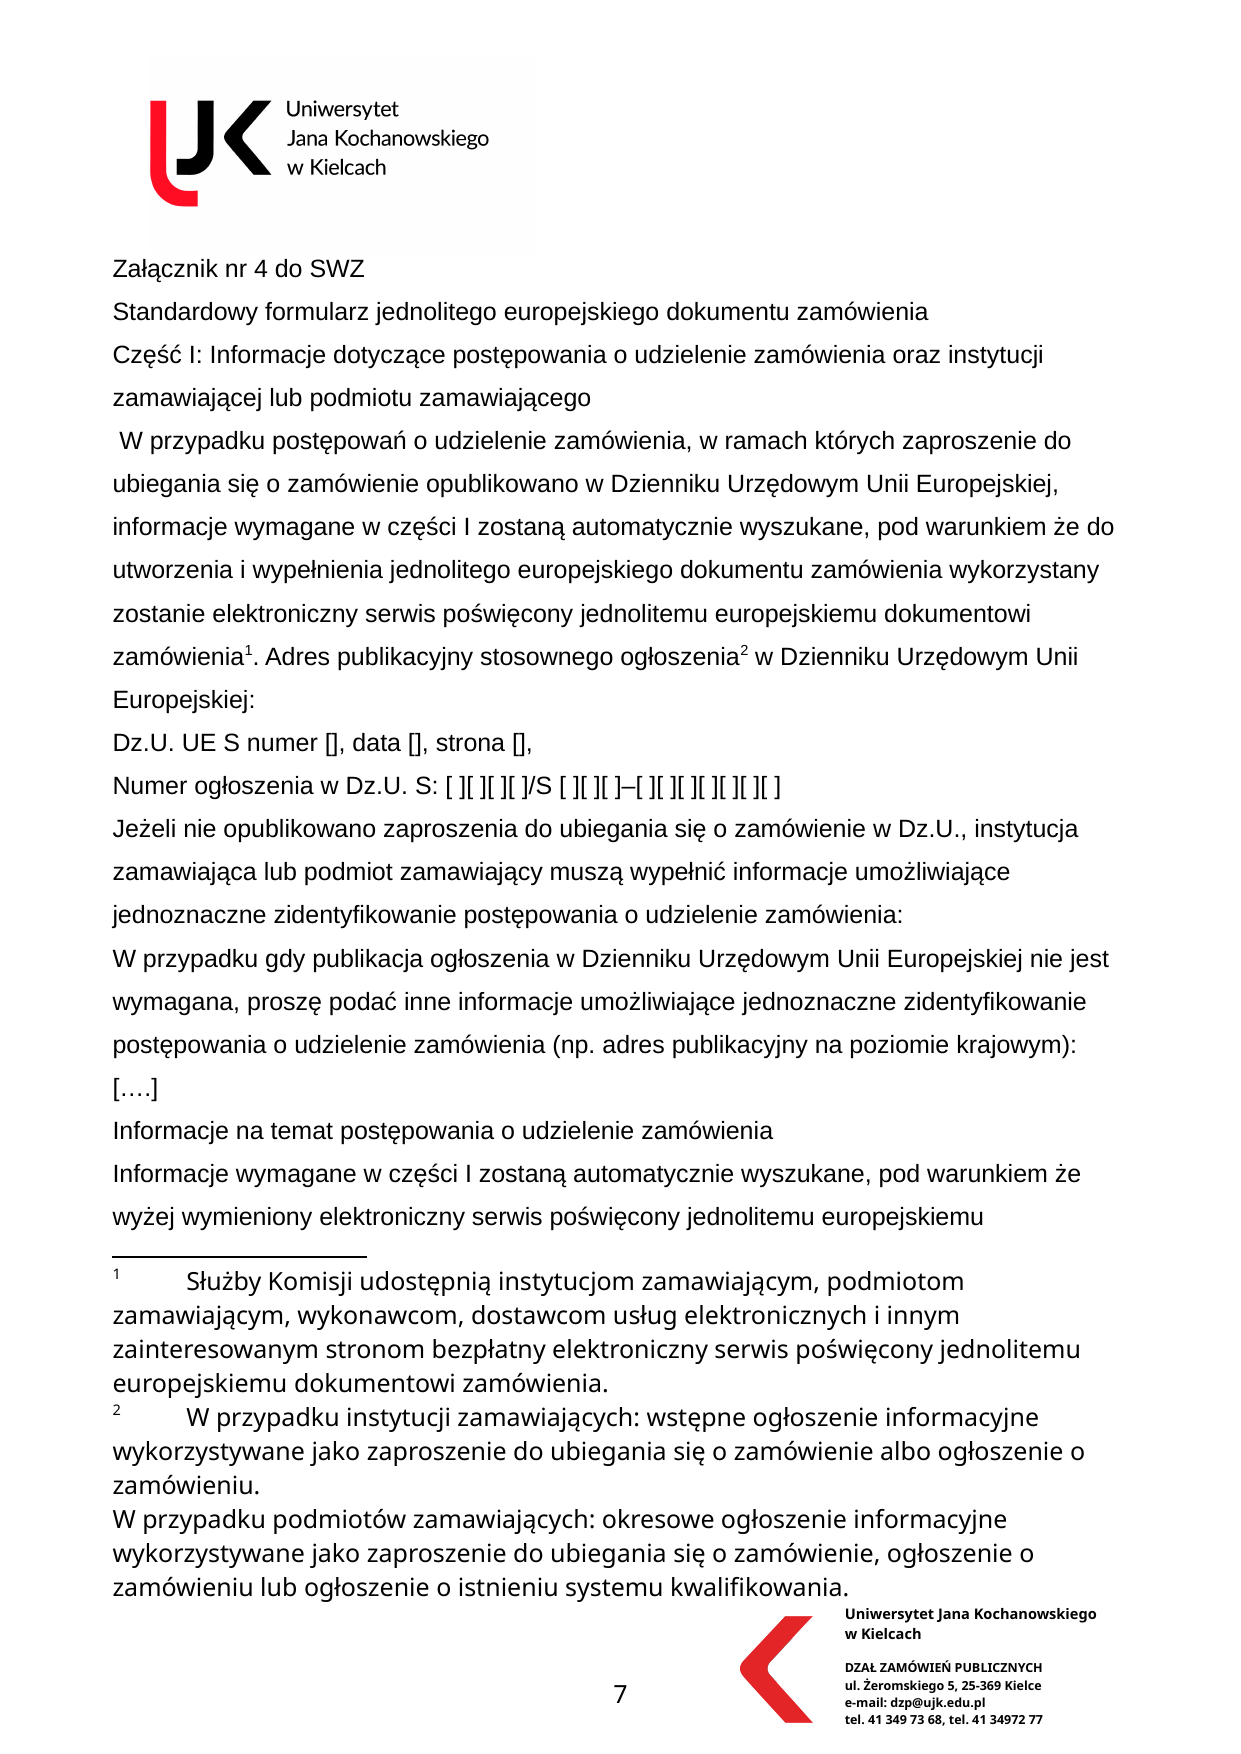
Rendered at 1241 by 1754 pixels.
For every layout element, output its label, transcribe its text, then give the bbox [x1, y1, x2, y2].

text Część I: Informacje dotyczące postępowania o udzielenie zamówienia oraz instytucji zamawiającej lub podmiotu zamawiającego [112, 340, 1128, 412]
picture [147, 54, 537, 254]
picture [723, 1595, 830, 1745]
text Załącznik nr 4 do SWZ [112, 254, 1128, 282]
text Informacje na temat postępowania o udzielenie zamówienia [112, 1116, 1128, 1145]
text Dz.U. UE S numer [], data [], strona [], [112, 728, 1128, 757]
text Numer ogłoszenia w Dz.U. S: [ ][ ][ ][ ]/S [ ][ ][ ]–[ ][ ][ ][ ][ ][ ][ ] [112, 771, 1128, 800]
text W przypadku gdy publikacja ogłoszenia w Dzienniku Urzędowym Unii Europejskiej nie jest wymagana, proszę podać inne informacje umożliwiające jednoznaczne zidentyfikowanie postępowania o udzielenie zamówienia (np. adres publikacyjny na poziomie krajowym): [….] [112, 944, 1128, 1102]
text Jeżeli nie opublikowano zaproszenia do ubiegania się o zamówienie w Dz.U., instytucja zamawiająca lub podmiot zamawiający muszą wypełnić informacje umożliwiające jednoznaczne zidentyfikowanie postępowania o udzielenie zamówienia: [112, 814, 1128, 929]
text W przypadku postępowań o udzielenie zamówienia, w ramach których zaproszenie do ubiegania się o zamówienie opublikowano w Dzienniku Urzędowym Unii Europejskiej, informacje wymagane w części I zostaną automatycznie wyszukane, pod warunkiem że do utworzenia i wypełnienia jednolitego europejskiego dokumentu zamówienia wykorzystany zostanie elektroniczny serwis poświęcony jednolitemu europejskiemu dokumentowi zamówienia. Adres publikacyjny stosownego ogłoszenia w Dzienniku Urzędowym Unii Europejskiej: [112, 426, 1128, 714]
text Standardowy formularz jednolitego europejskiego dokumentu zamówienia [112, 297, 1128, 326]
